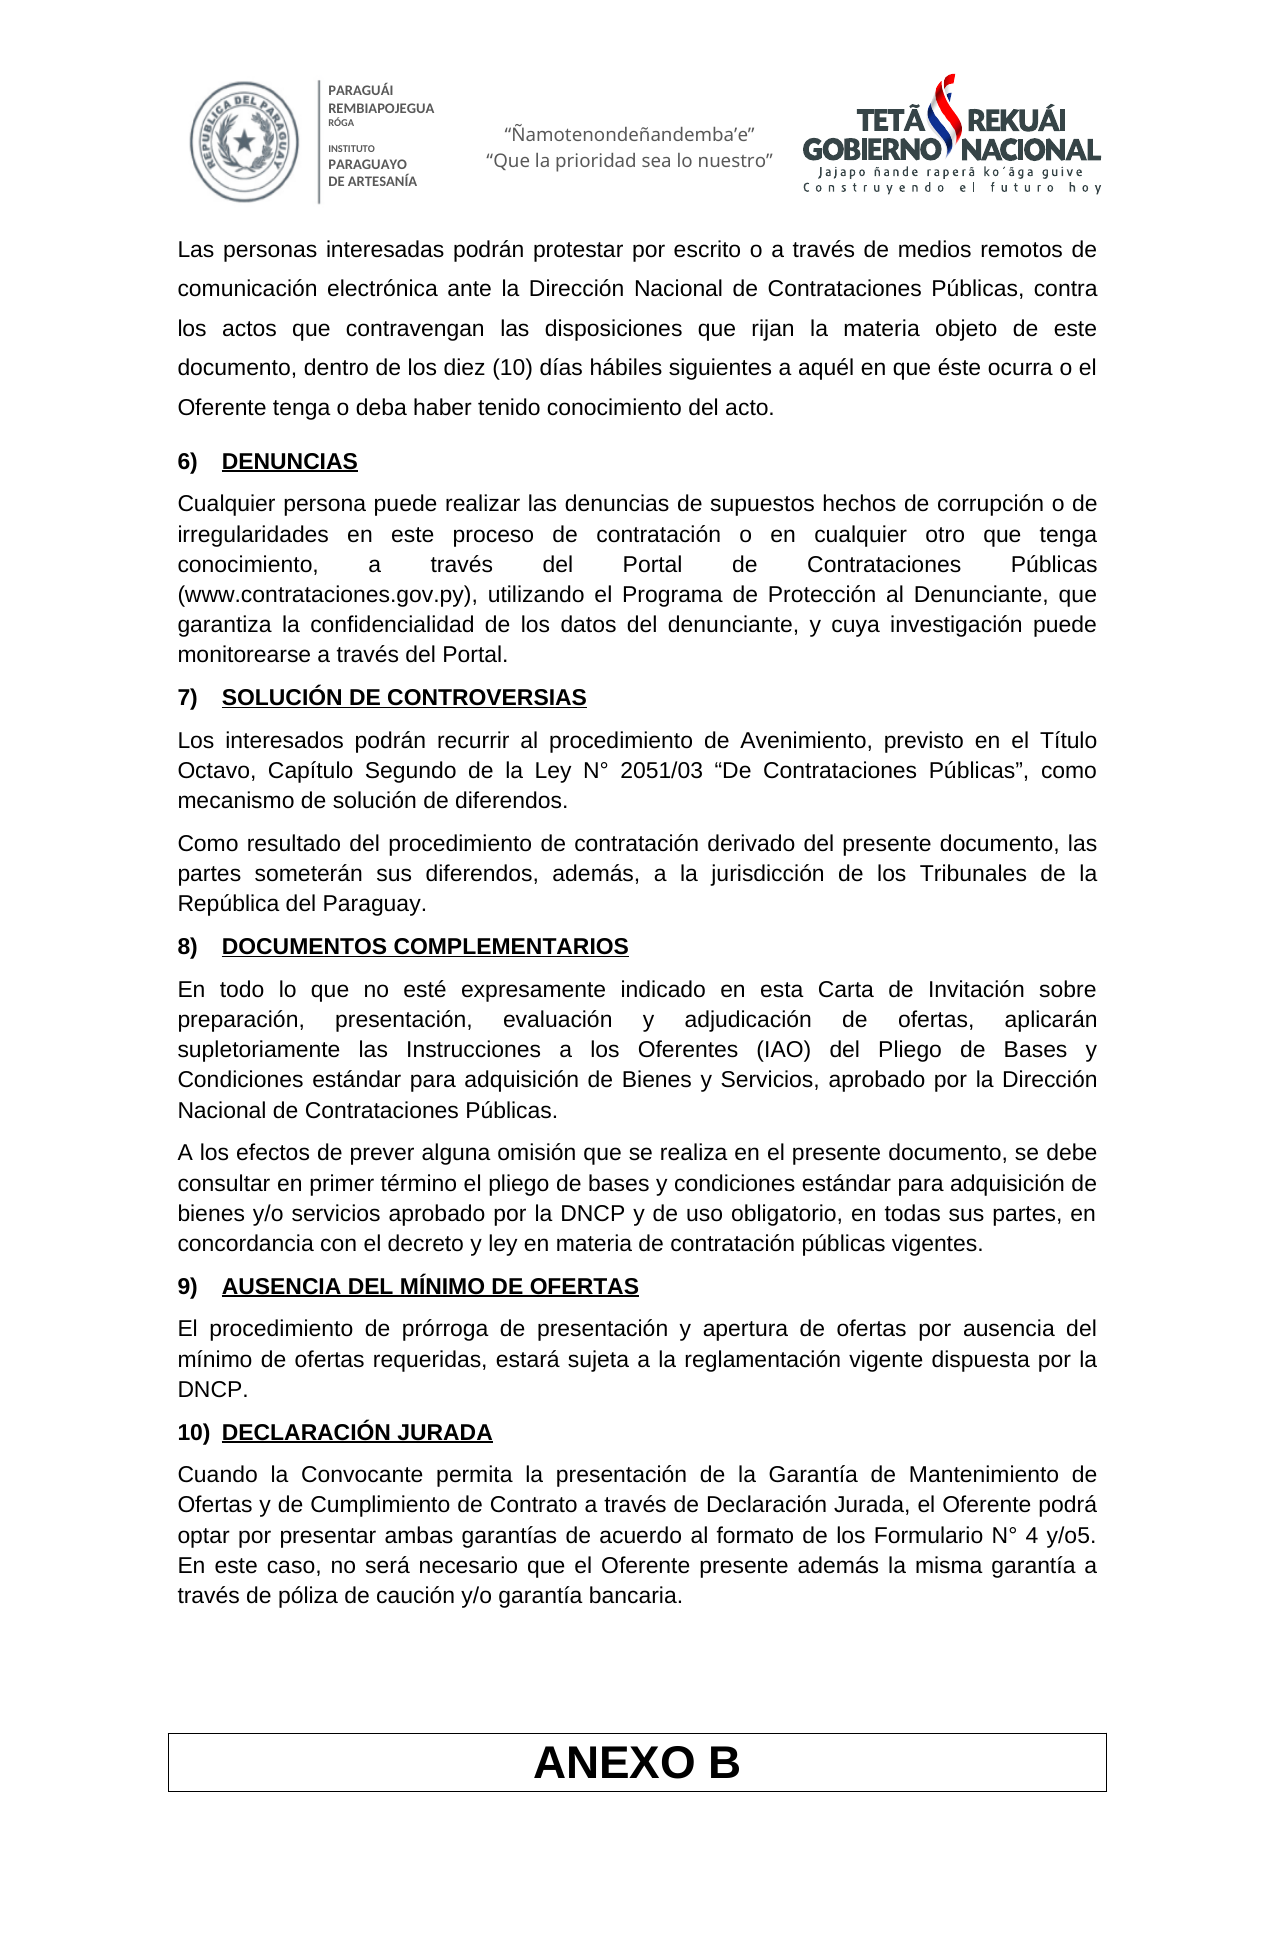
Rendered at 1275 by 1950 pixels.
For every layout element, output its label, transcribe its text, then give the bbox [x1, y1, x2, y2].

list SOLUCIÓN DE CONTROVERSIAS [177, 684, 1098, 710]
list DOCUMENTOS COMPLEMENTARIOS [177, 933, 1098, 959]
list DECLARACIÓN JURADA [177, 1418, 1098, 1445]
picture [180, 73, 332, 208]
text ANEXO B [169, 1734, 1106, 1791]
list Cuando la Convocante permita la presentación de la Garantía de Mantenimiento de Ofertas y de Cumplimiento de Contrato a través de Declaración Jurada, el Oferente podrá optar por presentar ambas garantías de acuerdo al formato de los Formulario N° 4 y/o5. En este caso, no será necesario que el Oferente presente además la misma garantía a través de póliza de caución y/o garantía bancaria. [177, 1461, 1098, 1608]
list Los interesados podrán recurrir al procedimiento de Avenimiento, previsto en el Título Octavo, Capítulo Segundo de la Ley N° 2051/03 “De Contrataciones Públicas”, como mecanismo de solución de diferendos. [177, 727, 1098, 813]
list Cualquier persona puede realizar las denuncias de supuestos hechos de corrupción o de irregularidades en este proceso de contratación o en cualquier otro que tenga conocimiento, a través del Portal de Contrataciones Públicas (www.contrataciones.gov.py), utilizando el Programa de Protección al Denunciante, que garantiza la confidencialidad de los datos del denunciante, y cuya investigación puede monitorearse a través del Portal. [177, 490, 1098, 668]
list DENUNCIAS [177, 448, 1098, 474]
list El procedimiento de prórroga de presentación y apertura de ofertas por ausencia del mínimo de ofertas requeridas, estará sujeta a la reglamentación vigente dispuesta por la DNCP. [177, 1315, 1098, 1402]
list Como resultado del procedimiento de contratación derivado del presente documento, las partes someterán sus diferendos, además, a la jurisdicción de los Tribunales de la República del Paraguay. [177, 830, 1098, 917]
list AUSENCIA DEL MÍNIMO DE OFERTAS [177, 1273, 1098, 1299]
list A los efectos de prever alguna omisión que se realiza en el presente documento, se debe consultar en primer término el pliego de bases y condiciones estándar para adquisición de bienes y/o servicios aprobado por la DNCP y de uso obligatorio, en todas sus partes, en concordancia con el decreto y ley en materia de contratación públicas vigentes. [177, 1139, 1098, 1256]
list En todo lo que no esté expresamente indicado en esta Carta de Invitación sobre preparación, presentación, evaluación y adjudicación de ofertas, aplicarán supletoriamente las Instrucciones a los Oferentes (IAO) del Pliego de Bases y Condiciones estándar para adquisición de Bienes y Servicios, aprobado por la Dirección Nacional de Contrataciones Públicas. [177, 976, 1098, 1123]
text Las personas interesadas podrán protestar por escrito o a través de medios remotos de comunicación electrónica ante la Dirección Nacional de Contrataciones Públicas, contra los actos que contravengan las disposiciones que rijan la materia objeto de este documento, dentro de los diez (10) días hábiles siguientes a aquél en que éste ocurra o el Oferente tenga o deba haber tenido conocimiento del acto. [177, 236, 1098, 420]
